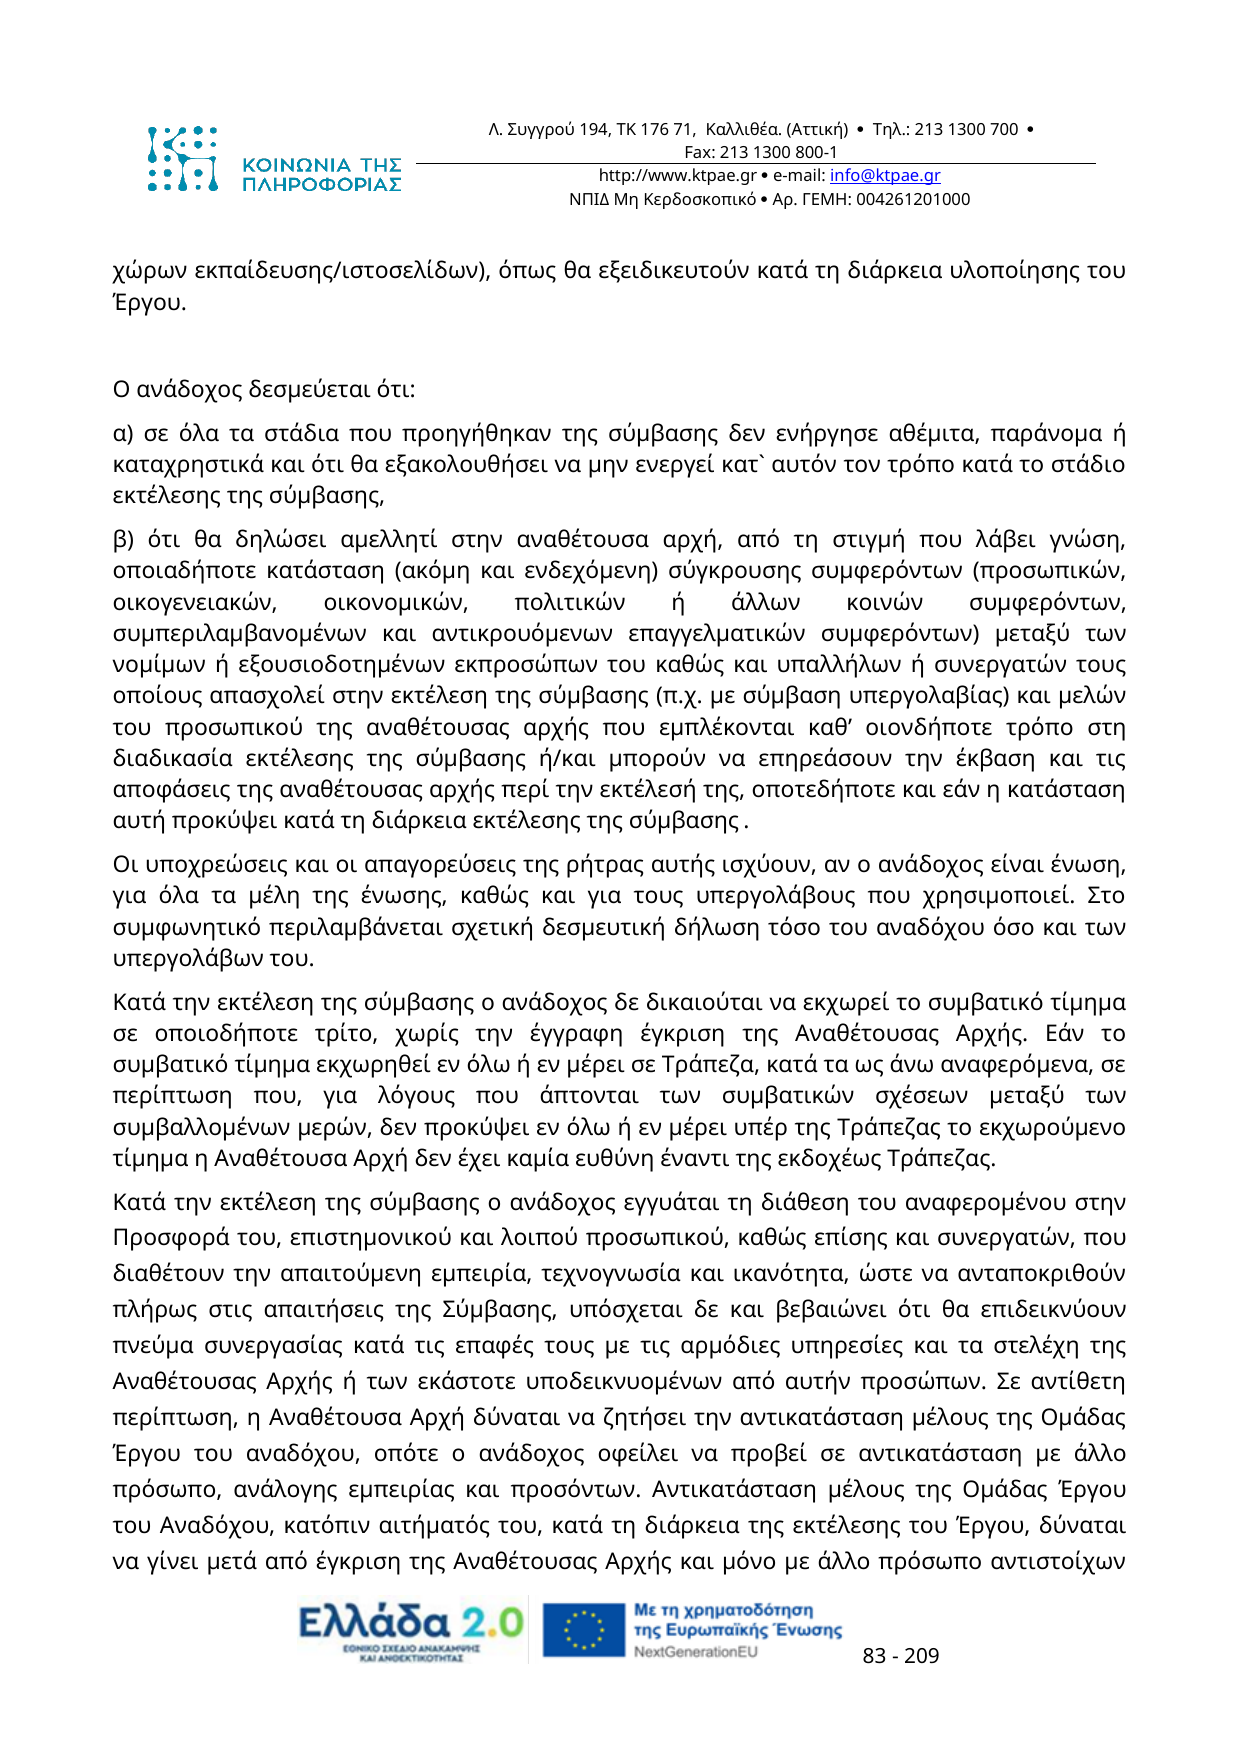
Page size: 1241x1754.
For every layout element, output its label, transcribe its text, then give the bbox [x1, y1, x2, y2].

picture [134, 117, 417, 198]
text β) ότι θα δηλώσει αμελλητί στην αναθέτουσα αρχή, από τη στιγμή που λάβει γνώση, οποιαδήποτε κατάσταση (ακόμη και ενδεχόμενη) σύγκρουσης συμφερόντων (προσωπικών, οικογενειακών, οικονομικών, πολιτικών ή άλλων κοινών συμφερόντων, συμπεριλαμβανομένων και αντικρουόμενων επαγγελματικών συμφερόντων) μεταξύ των νομίμων ή εξουσιοδοτημένων εκπροσώπων του καθώς και υπαλλήλων ή συνεργατών τους οποίους απασχολεί στην εκτέλεση της σύμβασης (π.χ. με σύμβαση υπεργολαβίας) και μελών του προσωπικού της αναθέτουσας αρχής που εμπλέκονται καθ’ οιονδήποτε τρόπο στη διαδικασία εκτέλεσης της σύμβασης ή/και μπορούν να επηρεάσουν την έκβαση και τις αποφάσεις της αναθέτουσας αρχής περί την εκτέλεσή της, οποτεδήποτε και εάν η κατάσταση αυτή προκύψει κατά τη διάρκεια εκτέλεσης της σύμβασης . [112, 523, 1128, 835]
picture [297, 1595, 852, 1664]
text Οι υποχρεώσεις και οι απαγορεύσεις της ρήτρας αυτής ισχύουν, αν ο ανάδοχος είναι ένωση, για όλα τα μέλη της ένωσης, καθώς και για τους υπεργολάβους που χρησιμοποιεί. Στο συμφωνητικό περιλαμβάνεται σχετική δεσμευτική δήλωση τόσο του αναδόχου όσο και των υπεργολάβων του. [112, 848, 1128, 973]
text Κατά την εκτέλεση της σύμβασης ο ανάδοχος δε δικαιούται να εκχωρεί το συμβατικό τίμημα σε οποιοδήποτε τρίτο, χωρίς την έγγραφη έγκριση της Αναθέτουσας Αρχής. Εάν το συμβατικό τίμημα εκχωρηθεί εν όλω ή εν μέρει σε Τράπεζα, κατά τα ως άνω αναφερόμενα, σε περίπτωση που, για λόγους που άπτονται των συμβατικών σχέσεων μεταξύ των συμβαλλομένων μερών, δεν προκύψει εν όλω ή εν μέρει υπέρ της Τράπεζας το εκχωρούμενο τίμημα η Αναθέτουσα Αρχή δεν έχει καμία ευθύνη έναντι της εκδοχέως Τράπεζας. [112, 985, 1128, 1173]
text Ο ανάδοχος δεσμεύεται ότι: [112, 373, 1128, 404]
text α) σε όλα τα στάδια που προηγήθηκαν της σύμβασης δεν ενήργησε αθέμιτα, παράνομα ή καταχρηστικά και ότι θα εξακολουθήσει να μην ενεργεί κατ` αυτόν τον τρόπο κατά το στάδιο εκτέλεσης της σύμβασης, [112, 417, 1128, 510]
